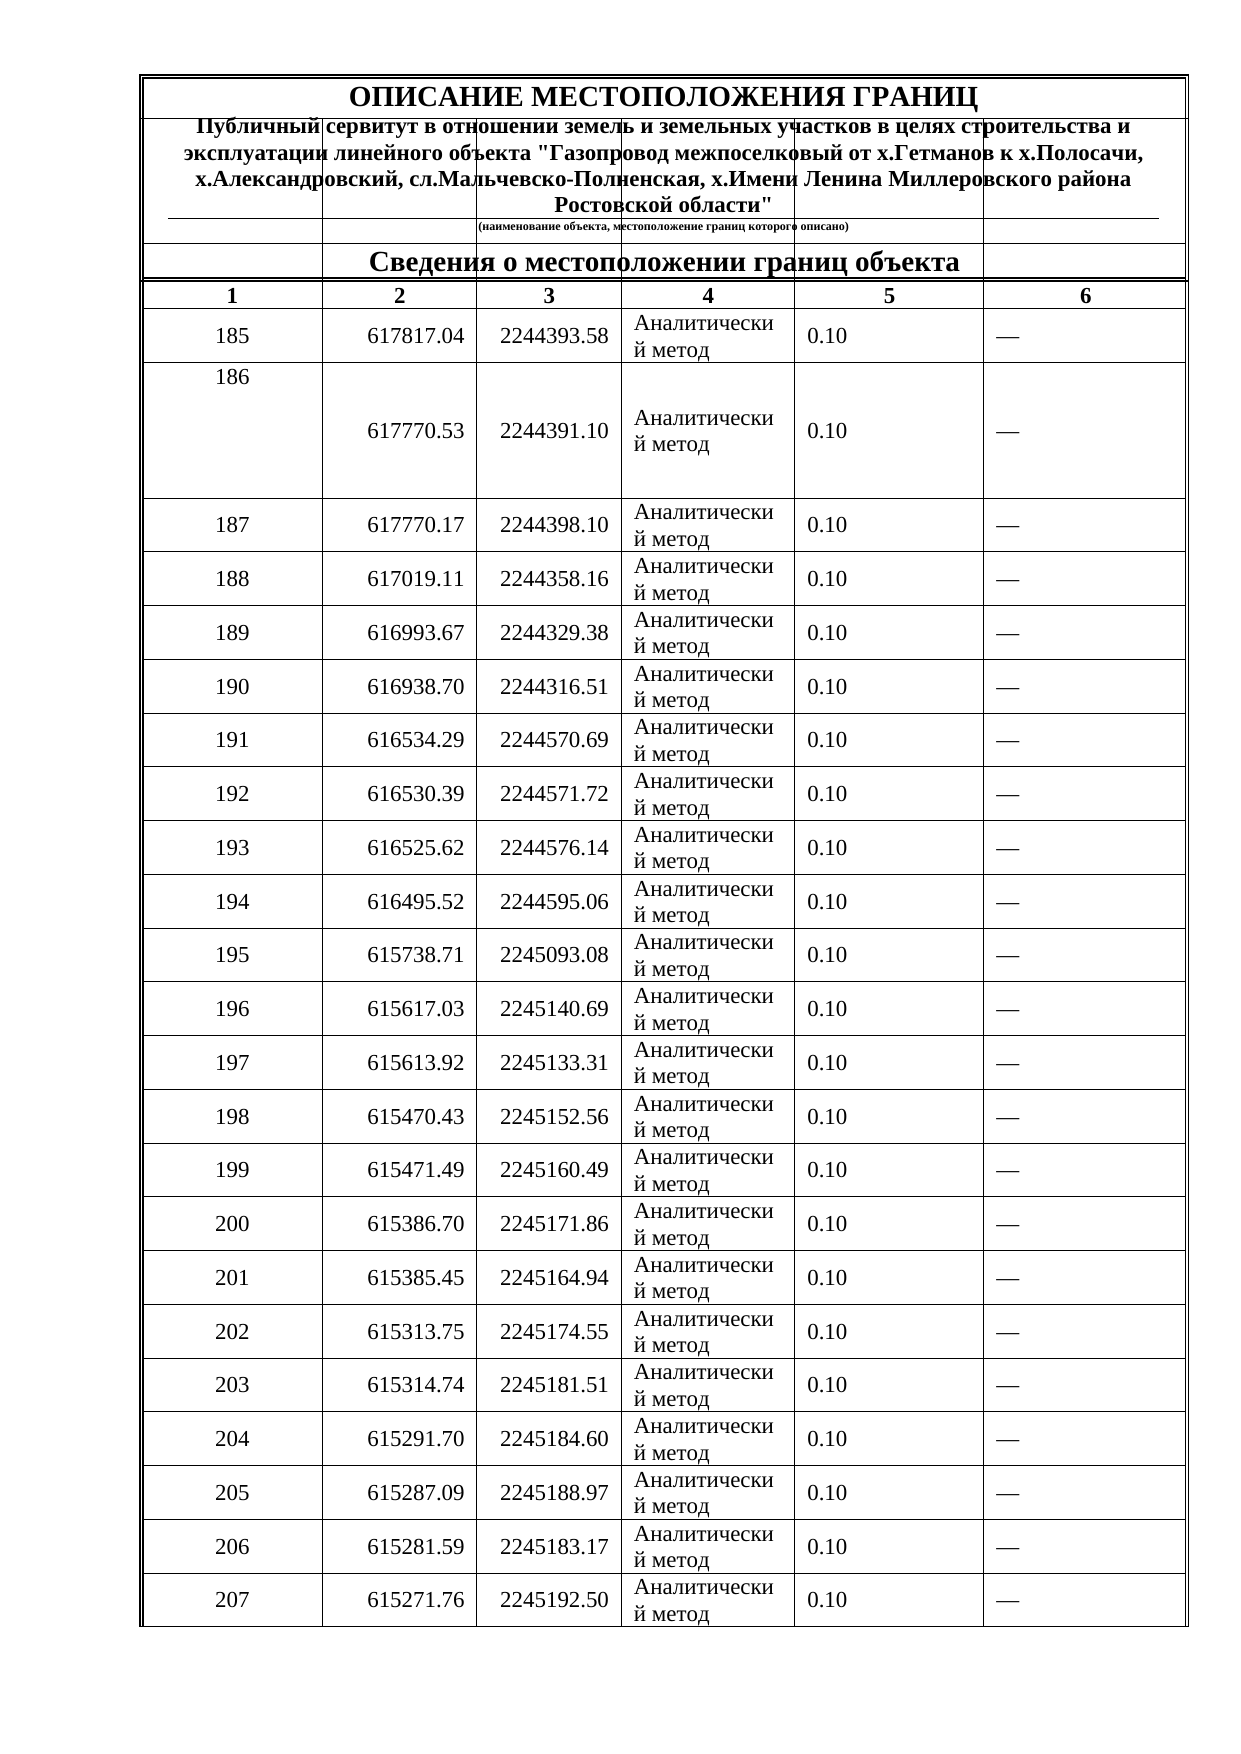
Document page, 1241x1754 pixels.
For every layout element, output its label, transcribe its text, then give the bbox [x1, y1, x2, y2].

table_header 5 [795, 219, 983, 243]
table_cell 2245160.49 [477, 1144, 621, 1196]
table_cell 2245181.51 [477, 1359, 621, 1411]
table_cell — [984, 1144, 1185, 1196]
table_header 1 [144, 244, 322, 277]
table_cell Аналитический метод [622, 767, 794, 820]
table_cell 0.10 [795, 821, 983, 874]
table_cell 2245188.97 [477, 1466, 621, 1519]
table_cell Аналитический метод [622, 1144, 794, 1196]
table_cell 0.10 [795, 309, 983, 362]
table_header 6 [984, 119, 1185, 243]
table_cell — [984, 1574, 1185, 1626]
table_cell 615281.59 [323, 1520, 476, 1572]
table_header 1 [144, 282, 322, 308]
table_cell 187 [144, 499, 322, 551]
table_cell Аналитический метод [622, 875, 794, 927]
table_header 6 [984, 244, 1185, 277]
table_cell 202 [144, 1305, 322, 1357]
table_header 3 [477, 244, 621, 277]
table_cell 2245192.50 [477, 1574, 621, 1626]
table_cell — [984, 767, 1185, 820]
table_cell Аналитический метод [622, 309, 794, 362]
table_cell 2245171.86 [477, 1197, 621, 1250]
table_cell 617019.11 [323, 552, 476, 605]
table_cell — [984, 875, 1185, 927]
table_cell 0.10 [795, 660, 983, 712]
table_cell 195 [144, 929, 322, 981]
table_header 5 [795, 244, 983, 277]
table_cell — [984, 499, 1185, 551]
table_cell 192 [144, 767, 322, 820]
table_cell 0.10 [795, 1197, 983, 1250]
table_cell 2245133.31 [477, 1036, 621, 1089]
table_cell Аналитический метод [622, 1359, 794, 1411]
table_cell 0.10 [795, 767, 983, 820]
table_cell 198 [144, 1090, 322, 1142]
table_cell 617817.04 [323, 309, 476, 362]
table_cell 615471.49 [323, 1144, 476, 1196]
table_cell — [984, 1090, 1185, 1142]
table_cell 185 [144, 309, 322, 362]
table_cell 205 [144, 1466, 322, 1519]
table_header 3 [477, 119, 621, 218]
table_cell 189 [144, 606, 322, 659]
table_cell 193 [144, 821, 322, 874]
table_cell 2245140.69 [477, 982, 621, 1035]
table_cell 0.10 [795, 982, 983, 1035]
table_cell Аналитический метод [622, 1574, 794, 1626]
table_cell 188 [144, 552, 322, 605]
table_cell 0.10 [795, 363, 983, 497]
table_cell 0.10 [795, 1036, 983, 1089]
table_cell 2245183.17 [477, 1520, 621, 1572]
table_cell 615385.45 [323, 1251, 476, 1304]
table_cell — [984, 821, 1185, 874]
table_header 5 [795, 282, 983, 308]
table_cell 190 [144, 660, 322, 712]
table_cell 201 [144, 1251, 322, 1304]
table_cell 2244570.69 [477, 714, 621, 766]
table_cell 2244391.10 [477, 363, 621, 497]
table_cell 0.10 [795, 1520, 983, 1572]
table_cell 191 [144, 714, 322, 766]
table_cell Аналитический метод [622, 1197, 794, 1250]
table_header 1 [144, 119, 322, 243]
table_cell Аналитический метод [622, 821, 794, 874]
table_cell Аналитический метод [622, 1466, 794, 1519]
table_cell — [984, 1251, 1185, 1304]
table_cell 206 [144, 1520, 322, 1572]
table_cell 2244316.51 [477, 660, 621, 712]
table_cell Аналитический метод [622, 1520, 794, 1572]
table_cell 615613.92 [323, 1036, 476, 1089]
table_cell 186 [144, 363, 322, 497]
table_cell 196 [144, 982, 322, 1035]
table_cell 616534.29 [323, 714, 476, 766]
table_cell Аналитический метод [622, 982, 794, 1035]
table_cell 617770.53 [323, 363, 476, 497]
table_cell 615617.03 [323, 982, 476, 1035]
table_cell 615314.74 [323, 1359, 476, 1411]
table_cell 0.10 [795, 552, 983, 605]
table_cell Аналитический метод [622, 660, 794, 712]
table_cell 616530.39 [323, 767, 476, 820]
table_cell 616993.67 [323, 606, 476, 659]
table_cell 2245184.60 [477, 1412, 621, 1465]
table_cell 207 [144, 1574, 322, 1626]
table_cell 2245174.55 [477, 1305, 621, 1357]
table_header 4 [622, 219, 794, 243]
table_cell 0.10 [795, 1251, 983, 1304]
table_header 2 [323, 119, 476, 218]
table_cell 2244576.14 [477, 821, 621, 874]
table_cell 615271.76 [323, 1574, 476, 1626]
table_cell 617770.17 [323, 499, 476, 551]
table_header 4 [622, 119, 794, 218]
table_cell Аналитический метод [622, 552, 794, 605]
table_cell — [984, 982, 1185, 1035]
table_cell 2245164.94 [477, 1251, 621, 1304]
table_cell 0.10 [795, 606, 983, 659]
table_header 2 [323, 282, 476, 308]
table_header 4 [622, 282, 794, 308]
table_cell — [984, 1305, 1185, 1357]
table_cell Аналитический метод [622, 1090, 794, 1142]
table_cell 0.10 [795, 1412, 983, 1465]
table_cell — [984, 1359, 1185, 1411]
table_cell 0.10 [795, 499, 983, 551]
table_cell 0.10 [795, 1144, 983, 1196]
table_cell Аналитический метод [622, 929, 794, 981]
table_header 4 [622, 244, 794, 277]
table_cell 200 [144, 1197, 322, 1250]
table_header 5 [795, 119, 983, 218]
table_cell — [984, 1466, 1185, 1519]
table_cell 2245093.08 [477, 929, 621, 981]
table_cell 615470.43 [323, 1090, 476, 1142]
table_cell 2244358.16 [477, 552, 621, 605]
table_cell — [984, 714, 1185, 766]
table_cell Аналитический метод [622, 714, 794, 766]
table_cell Аналитический метод [622, 1036, 794, 1089]
table_cell — [984, 1036, 1185, 1089]
table_cell 203 [144, 1359, 322, 1411]
table_cell — [984, 1412, 1185, 1465]
table_cell 2244595.06 [477, 875, 621, 927]
table_cell — [984, 660, 1185, 712]
table_cell Аналитический метод [622, 606, 794, 659]
table_cell 0.10 [795, 1574, 983, 1626]
table_cell 0.10 [795, 1305, 983, 1357]
table_cell 0.10 [795, 1090, 983, 1142]
table_cell 2244571.72 [477, 767, 621, 820]
table_cell — [984, 363, 1185, 497]
table_cell 2245152.56 [477, 1090, 621, 1142]
table_cell 0.10 [795, 875, 983, 927]
table_cell — [984, 1197, 1185, 1250]
table_cell — [984, 552, 1185, 605]
table_cell 199 [144, 1144, 322, 1196]
table_cell 615287.09 [323, 1466, 476, 1519]
table_cell — [984, 606, 1185, 659]
table_cell Аналитический метод [622, 1305, 794, 1357]
table_header 2 [323, 219, 476, 243]
table_cell Аналитический метод [622, 1412, 794, 1465]
table_cell 615386.70 [323, 1197, 476, 1250]
table_cell Аналитический метод [622, 363, 794, 497]
table_cell 616938.70 [323, 660, 476, 712]
table_cell 0.10 [795, 1359, 983, 1411]
table_cell 0.10 [795, 1466, 983, 1519]
table_header 3 [477, 219, 621, 243]
table_cell 2244393.58 [477, 309, 621, 362]
table_cell 204 [144, 1412, 322, 1465]
table_cell 194 [144, 875, 322, 927]
table_cell Аналитический метод [622, 1251, 794, 1304]
table_cell 197 [144, 1036, 322, 1089]
table_cell 2244398.10 [477, 499, 621, 551]
table_cell 615291.70 [323, 1412, 476, 1465]
table_header 3 [477, 282, 621, 308]
table_cell 616495.52 [323, 875, 476, 927]
table_header 2 [323, 244, 476, 277]
table_cell 2244329.38 [477, 606, 621, 659]
table_cell 0.10 [795, 929, 983, 981]
table_cell 0.10 [795, 714, 983, 766]
table_cell 616525.62 [323, 821, 476, 874]
table_cell Аналитический метод [622, 499, 794, 551]
table_cell — [984, 1520, 1185, 1572]
table_cell 615738.71 [323, 929, 476, 981]
table_header 6 [984, 282, 1185, 308]
table_cell — [984, 309, 1185, 362]
table_cell 615313.75 [323, 1305, 476, 1357]
table_cell — [984, 929, 1185, 981]
